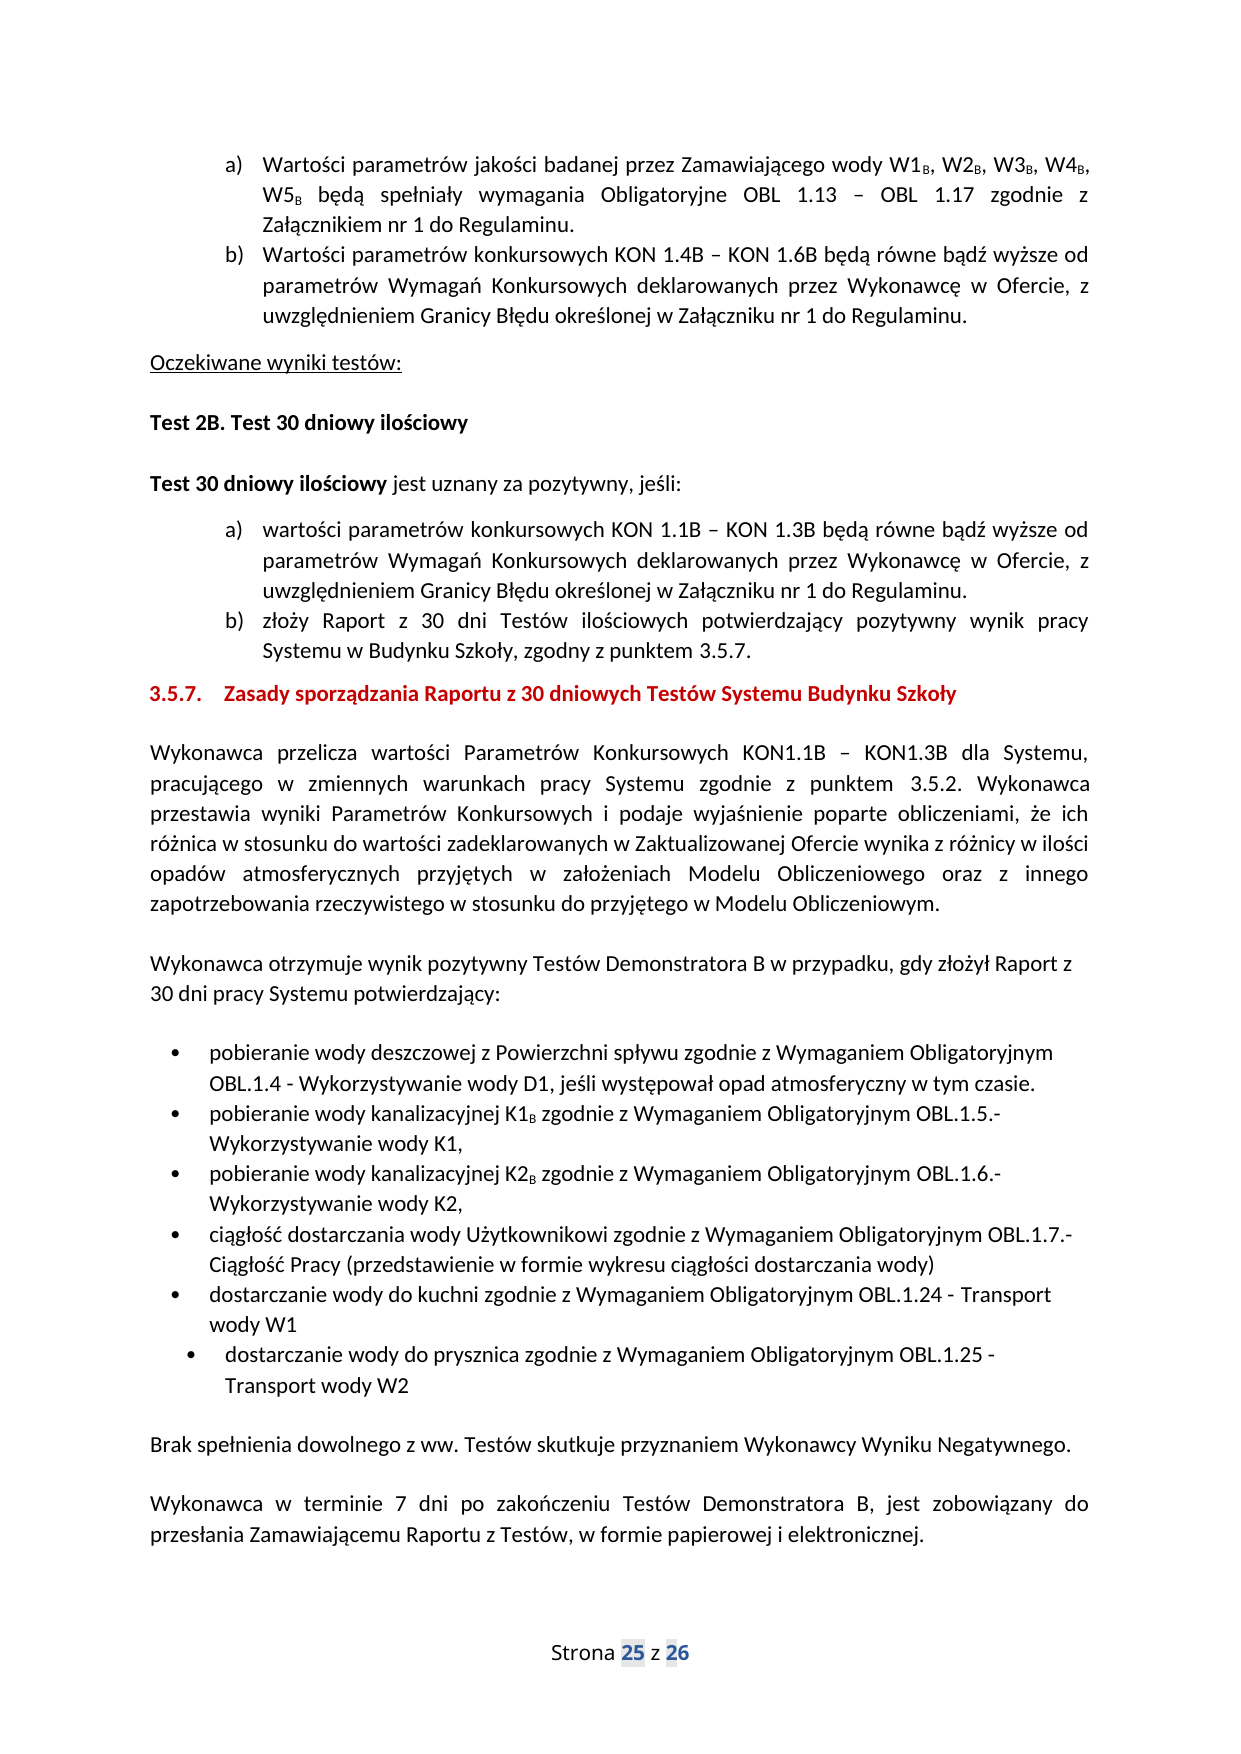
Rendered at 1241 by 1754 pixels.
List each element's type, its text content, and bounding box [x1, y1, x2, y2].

text Test 2B. Test 30 dniowy ilościowy [150, 408, 1090, 436]
text Wykonawca w terminie 7 dni po zakończeniu Testów Demonstratora B, jest zobowiązany do przesłania Zamawiającemu Raportu z Testów, w formie papierowej i elektronicznej. [150, 1489, 1090, 1548]
list pobieranie wody kanalizacyjnej K2B zgodnie z Wymaganiem Obligatoryjnym OBL.1.6.-Wykorzystywanie wody K2, [172, 1159, 1090, 1218]
text Wykonawca otrzymuje wynik pozytywny Testów Demonstratora B w przypadku, gdy złożył Raport z 30 dni pracy Systemu potwierdzający: [150, 949, 1090, 1007]
list pobieranie wody kanalizacyjnej K1B zgodnie z Wymaganiem Obligatoryjnym OBL.1.5.- Wykorzystywanie wody K1, [172, 1099, 1090, 1157]
subtitle Zasady sporządzania Raportu z 30 dniowych Testów Systemu Budynku Szkoły [149, 679, 1090, 707]
list Wartości parametrów jakości badanej przez Zamawiającego wody W1B, W2B, W3B, W4B, W5B będą spełniały wymagania Obligatoryjne OBL 1.13 – OBL 1.17 zgodnie z Załącznikiem nr 1 do Regulaminu. [225, 150, 1090, 238]
list pobieranie wody deszczowej z Powierzchni spływu zgodnie z Wymaganiem Obligatoryjnym OBL.1.4 - Wykorzystywanie wody D1, jeśli występował opad atmosferyczny w tym czasie. [172, 1038, 1090, 1097]
text Test 30 dniowy ilościowy jest uznany za pozytywny, jeśli: [150, 469, 1090, 497]
list dostarczanie wody do prysznica zgodnie z Wymaganiem Obligatoryjnym OBL.1.25 - Transport wody W2 [187, 1341, 1090, 1399]
text Oczekiwane wyniki testów: [150, 348, 1090, 376]
list wartości parametrów konkursowych KON 1.1B – KON 1.3B będą równe bądź wyższe od parametrów Wymagań Konkursowych deklarowanych przez Wykonawcę w Ofercie, z uwzględnieniem Granicy Błędu określonej w Załączniku nr 1 do Regulaminu. [225, 516, 1090, 604]
list Wartości parametrów konkursowych KON 1.4B – KON 1.6B będą równe bądź wyższe od parametrów Wymagań Konkursowych deklarowanych przez Wykonawcę w Ofercie, z uwzględnieniem Granicy Błędu określonej w Załączniku nr 1 do Regulaminu. [225, 241, 1090, 329]
list dostarczanie wody do kuchni zgodnie z Wymaganiem Obligatoryjnym OBL.1.24 - Transport wody W1 [172, 1280, 1090, 1338]
list ciągłość dostarczania wody Użytkownikowi zgodnie z Wymaganiem Obligatoryjnym OBL.1.7.-Ciągłość Pracy (przedstawienie w formie wykresu ciągłości dostarczania wody) [172, 1220, 1090, 1278]
text Wykonawca przelicza wartości Parametrów Konkursowych KON1.1B – KON1.3B dla Systemu, pracującego w zmiennych warunkach pracy Systemu zgodnie z punktem 3.5.2. Wykonawca przestawia wyniki Parametrów Konkursowych i podaje wyjaśnienie poparte obliczeniami, że ich różnica w stosunku do wartości zadeklarowanych w Zaktualizowanej Ofercie wynika z różnicy w ilości opadów atmosferycznych przyjętych w założeniach Modelu Obliczeniowego oraz z innego zapotrzebowania rzeczywistego w stosunku do przyjętego w Modelu Obliczeniowym. [150, 738, 1090, 918]
list złoży Raport z 30 dni Testów ilościowych potwierdzający pozytywny wynik pracy Systemu w Budynku Szkoły, zgodny z punktem 3.5.7. [225, 606, 1090, 664]
text Brak spełnienia dowolnego z ww. Testów skutkuje przyznaniem Wykonawcy Wyniku Negatywnego. [150, 1430, 1090, 1458]
